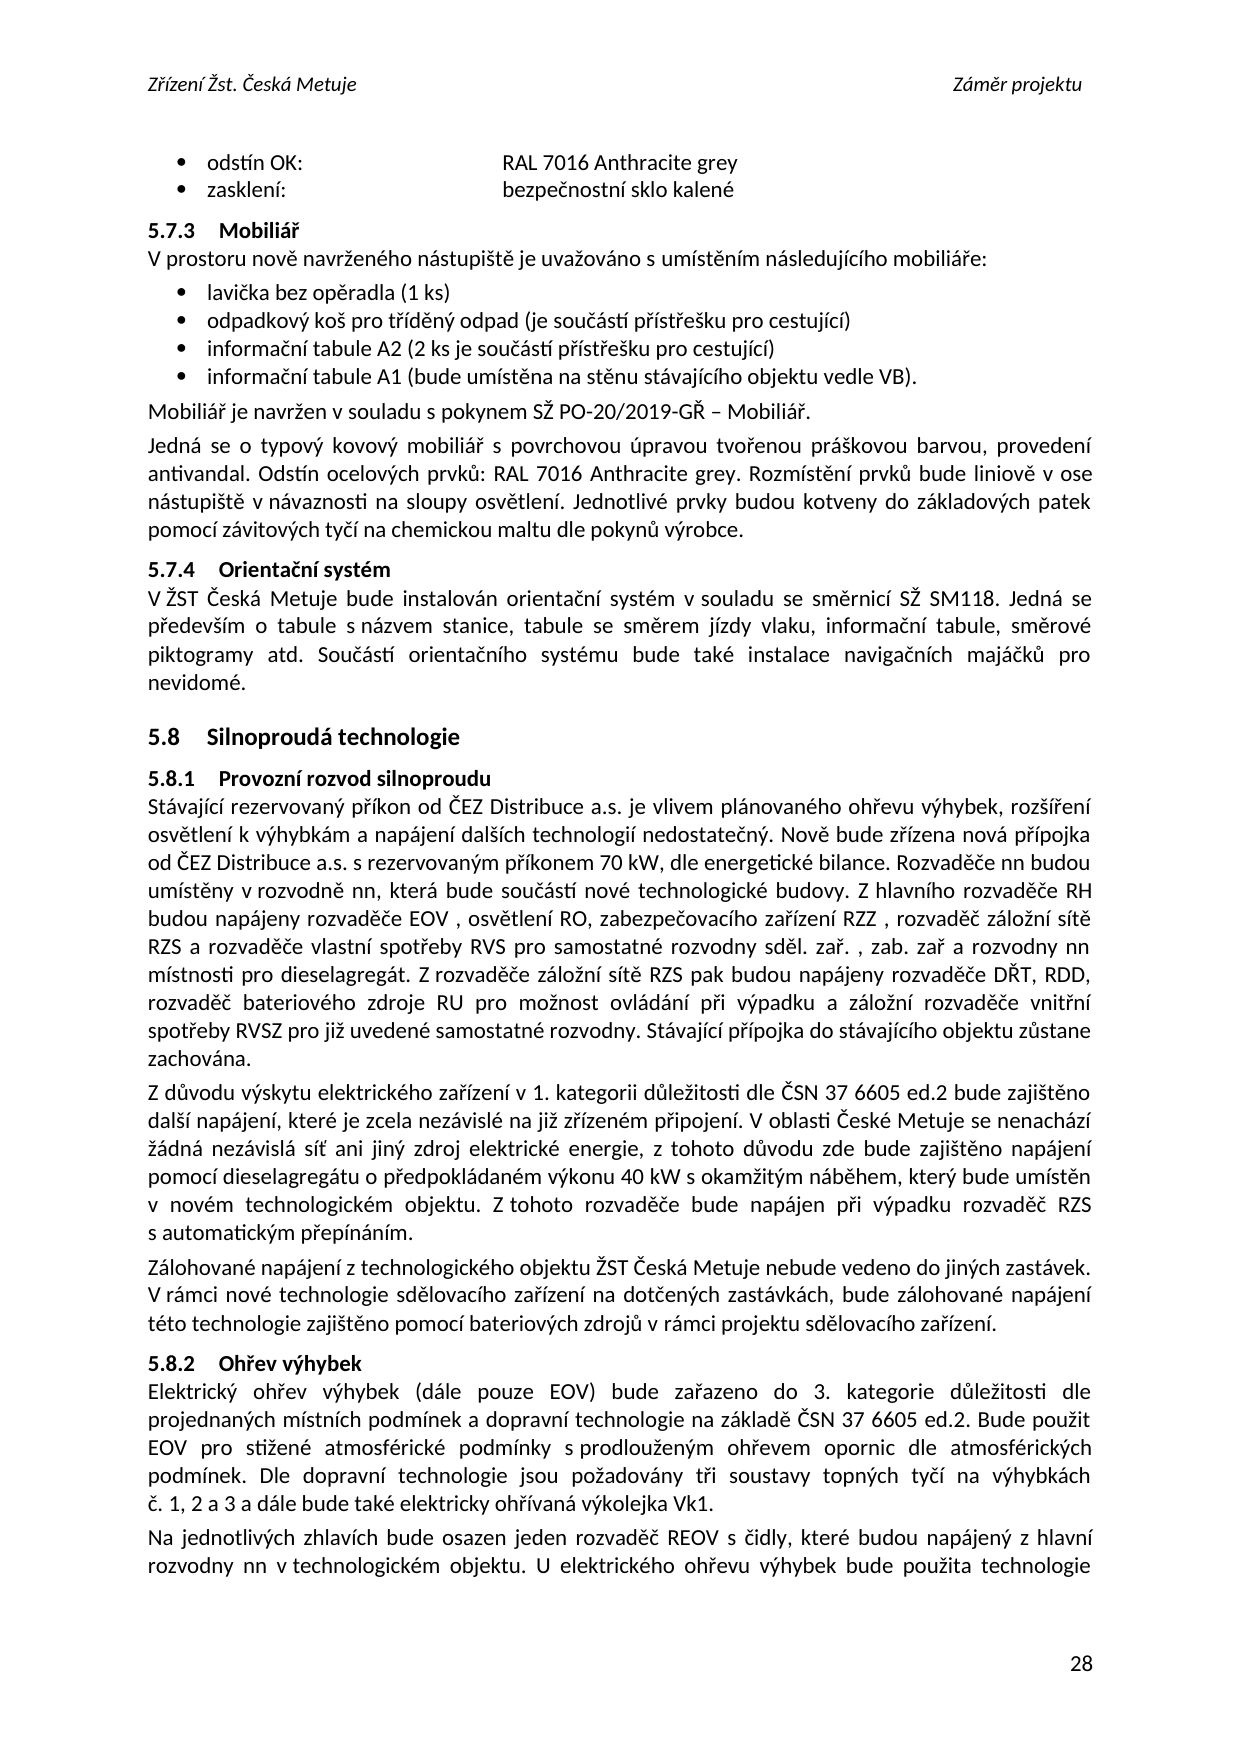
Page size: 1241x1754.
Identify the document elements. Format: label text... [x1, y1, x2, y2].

text Z důvodu výskytu elektrického zařízení v 1. kategorii důležitosti dle ČSN 37 6605 ed.2 bude zajištěno další napájení, které je zcela nezávislé na již zřízeném připojení. V oblasti České Metuje se nenachází žádná nezávislá síť ani jiný zdroj elektrické energie, z tohoto důvodu zde bude zajištěno napájení pomocí dieselagregátu o předpokládaném výkonu 40 kW s okamžitým náběhem, který bude umístěn v novém technologickém objektu. Z tohoto rozvaděče bude napájen při výpadku rozvaděč RZS s automatickým přepínáním. [148, 1078, 1093, 1246]
text Jedná se o typový kovový mobiliář s povrchovou úpravou tvořenou práškovou barvou, provedení antivandal. Odstín ocelových prvků: RAL 7016 Anthracite grey. Rozmístění prvků bude liniově v ose nástupiště v návaznosti na sloupy osvětlení. Jednotlivé prvky budou kotveny do základových patek pomocí závitových tyčí na chemickou maltu dle pokynů výrobce. [148, 431, 1093, 543]
subtitle Mobiliář [148, 216, 1093, 244]
list informační tabule A2 (2 ks je součástí přístřešku pro cestující) [177, 334, 1093, 362]
text V prostoru nově navrženého nástupiště je uvažováno s umístěním následujícího mobiliáře: [148, 244, 1093, 272]
subtitle Provozní rozvod silnoproudu [148, 764, 1093, 792]
subtitle Orientační systém [148, 556, 1093, 584]
text Elektrický ohřev výhybek (dále pouze EOV) bude zařazeno do 3. kategorie důležitosti dle projednaných místních podmínek a dopravní technologie na základě ČSN 37 6605 ed.2. Bude použit EOV pro stižené atmosférické podmínky s prodlouženým ohřevem opornic dle atmosférických podmínek. Dle dopravní technologie jsou požadovány tři soustavy topných tyčí na výhybkách č. 1, 2 a 3 a dále bude také elektricky ohřívaná výkolejka Vk1. [148, 1377, 1093, 1517]
list informační tabule A1 (bude umístěna na stěnu stávajícího objektu vedle VB). [177, 362, 1093, 391]
subtitle Silnoproudá technologie [148, 721, 1093, 751]
subtitle Ohřev výhybek [148, 1349, 1093, 1377]
text Zálohované napájení z technologického objektu ŽST Česká Metuje nebude vedeno do jiných zastávek. V rámci nové technologie sdělovacího zařízení na dotčených zastávkách, bude zálohované napájení této technologie zajištěno pomocí bateriových zdrojů v rámci projektu sdělovacího zařízení. [148, 1253, 1093, 1337]
list odstín OK: RAL 7016 Anthracite grey [177, 148, 1093, 176]
list lavička bez opěradla (1 ks) [177, 278, 1093, 306]
text Stávající rezervovaný příkon od ČEZ Distribuce a.s. je vlivem plánovaného ohřevu výhybek, rozšíření osvětlení k výhybkám a napájení dalších technologií nedostatečný. Nově bude zřízena nová přípojka od ČEZ Distribuce a.s. s rezervovaným příkonem 70 kW, dle energetické bilance. Rozvaděče nn budou umístěny v rozvodně nn, která bude součástí nové technologické budovy. Z hlavního rozvaděče RH budou napájeny rozvaděče EOV , osvětlení RO, zabezpečovacího zařízení RZZ , rozvaděč záložní sítě RZS a rozvaděče vlastní spotřeby RVS pro samostatné rozvodny sděl. zař. , zab. zař a rozvodny nn místnosti pro dieselagregát. Z rozvaděče záložní sítě RZS pak budou napájeny rozvaděče DŘT, RDD, rozvaděč bateriového zdroje RU pro možnost ovládání při výpadku a záložní rozvaděče vnitřní spotřeby RVSZ pro již uvedené samostatné rozvodny. Stávající přípojka do stávajícího objektu zůstane zachována. [148, 792, 1093, 1072]
list zasklení: bezpečnostní sklo kalené [177, 176, 1093, 204]
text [148, 1523, 1093, 1579]
list odpadkový koš pro tříděný odpad (je součástí přístřešku pro cestující) [177, 306, 1093, 334]
text Mobiliář je navržen v souladu s pokynem SŽ PO-20/2019-GŘ – Mobiliář. [148, 397, 1093, 425]
text V ŽST Česká Metuje bude instalován orientační systém v souladu se směrnicí SŽ SM118. Jedná se především o tabule s názvem stanice, tabule se směrem jízdy vlaku, informační tabule, směrové piktogramy atd. Součástí orientačního systému bude také instalace navigačních majáčků pro nevidomé. [148, 584, 1093, 696]
